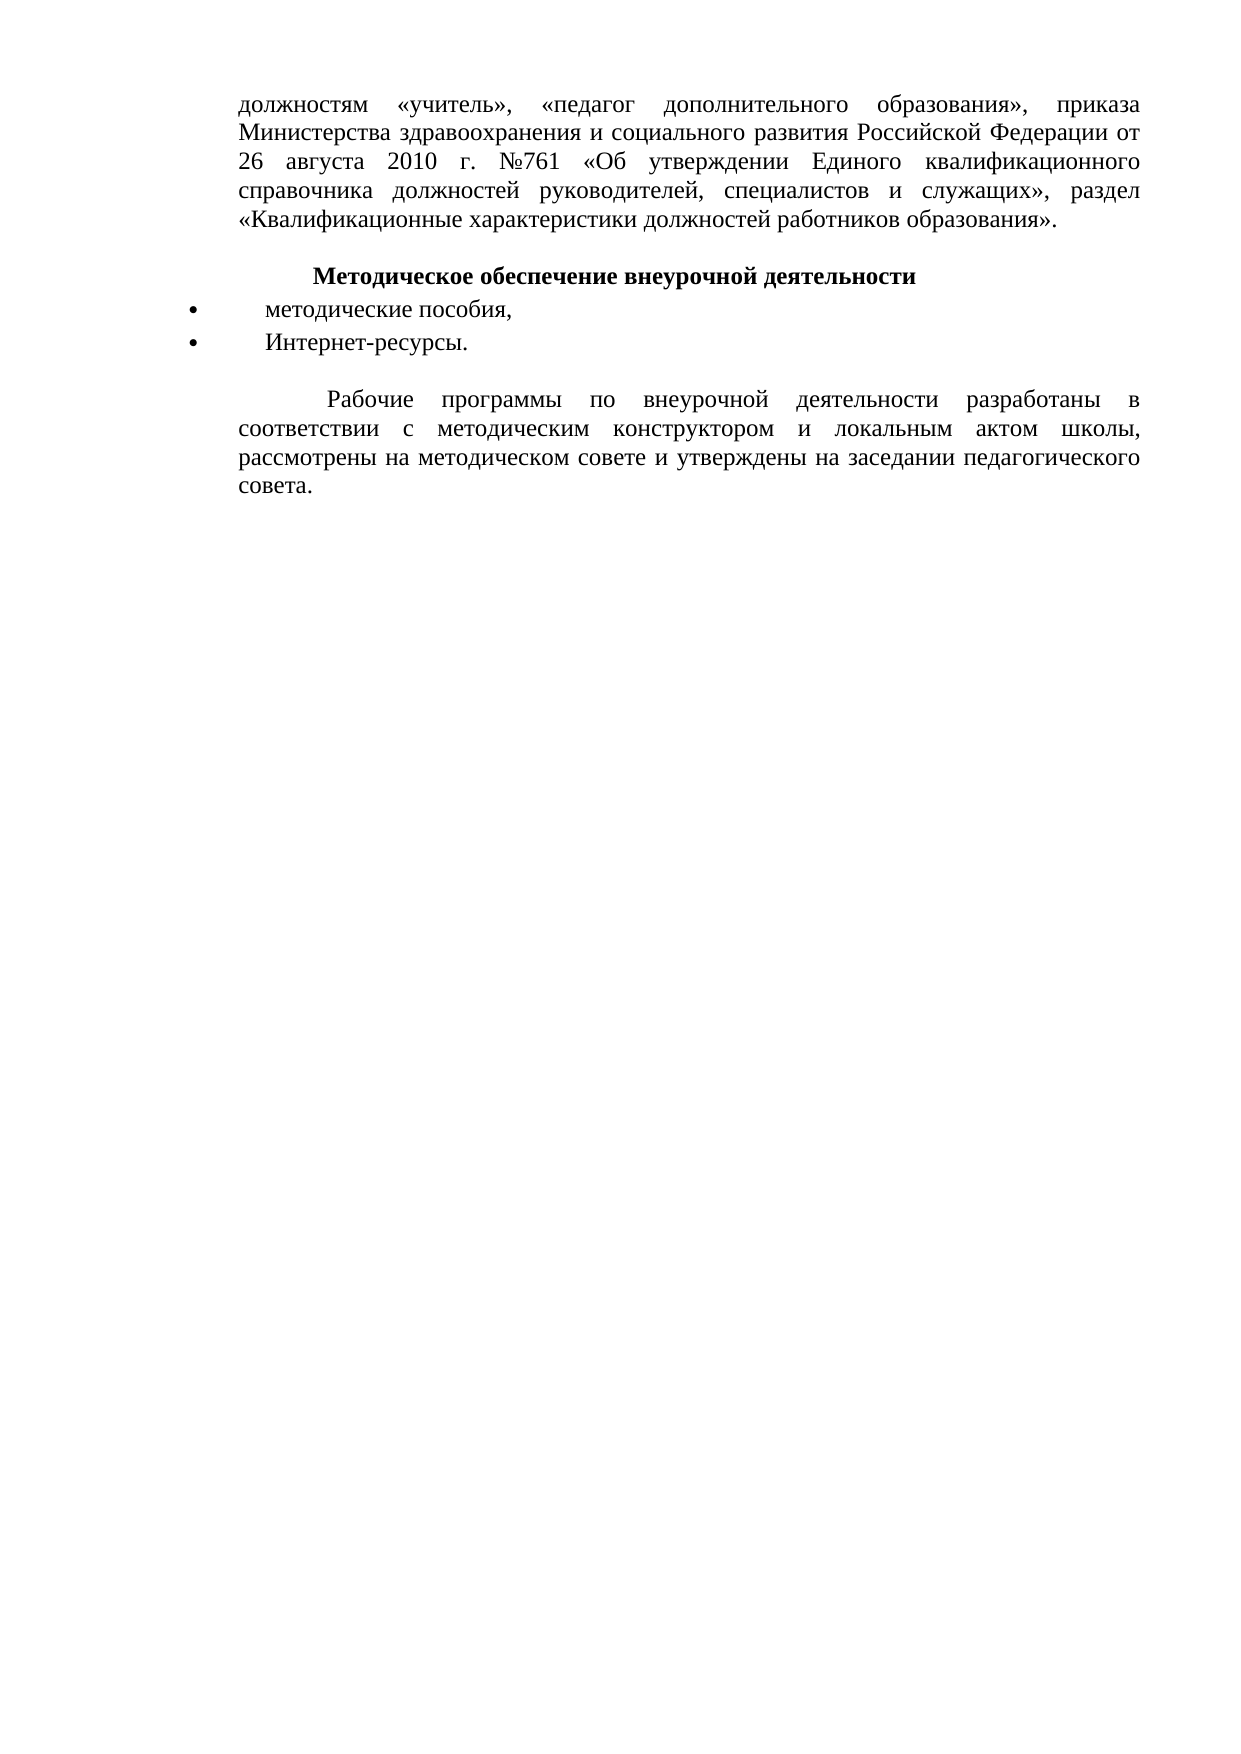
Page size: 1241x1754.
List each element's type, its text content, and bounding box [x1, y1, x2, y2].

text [238, 89, 1140, 232]
subtitle Методическое обеспечение внеурочной деятельности [313, 261, 1152, 290]
list Интернет-ресурсы. [189, 327, 1152, 356]
list методические пособия, [189, 294, 1152, 322]
text Рабочие программы по внеурочной деятельности разработаны в соответствии с методическим конструктором и локальным актом школы, рассмотрены на методическом совете и утверждены на заседании педагогического совета. [238, 384, 1141, 499]
